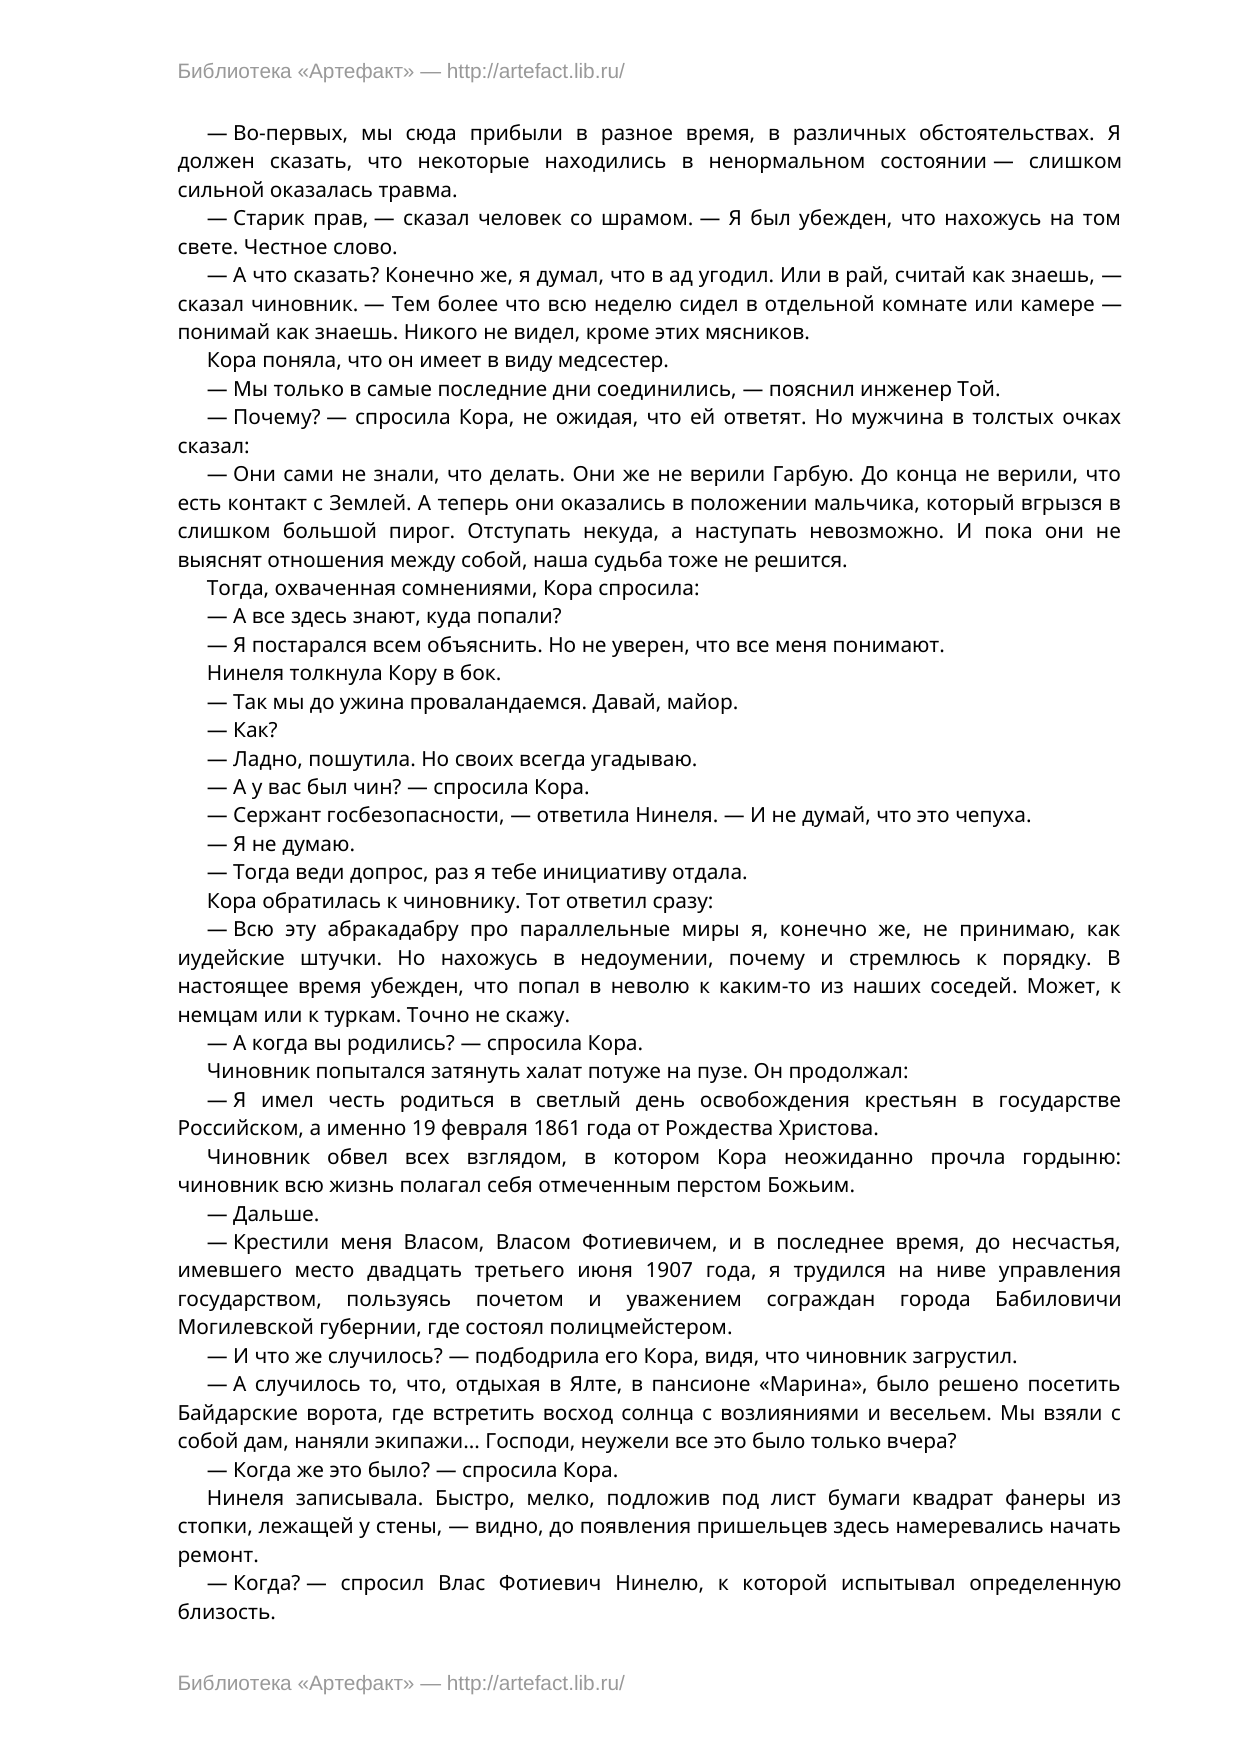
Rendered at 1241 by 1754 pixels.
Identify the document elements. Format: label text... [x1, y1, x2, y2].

text — Как? [177, 715, 1122, 744]
text — А у вас был чин? — спросила Кора. [177, 772, 1122, 801]
text — Так мы до ужина проваландаемся. Давай, майор. [177, 687, 1122, 715]
text — Во-первых, мы сюда прибыли в разное время, в различных обстоятельствах. Я должен сказать, что некоторые находились в ненормальном состоянии — слишком сильной оказалась травма. [177, 118, 1122, 203]
text — Когда же это было? — спросила Кора. [177, 1455, 1122, 1483]
text — А когда вы родились? — спросила Кора. [177, 1028, 1122, 1057]
text Кора поняла, что он имеет в виду медсестер. [177, 346, 1122, 374]
text — Почему? — спросила Кора, не ожидая, что ей ответят. Но мужчина в толстых очках сказал: [177, 402, 1122, 459]
text — Сержант госбезопасности, — ответила Нинеля. — И не думай, что это чепуха. [177, 801, 1122, 829]
text — Мы только в самые последние дни соединились, — пояснил инженер Той. [177, 374, 1122, 402]
text Чиновник попытался затянуть халат потуже на пузе. Он продолжал: [177, 1057, 1122, 1085]
text — А случилось то, что, отдыхая в Ялте, в пансионе «Марина», было решено посетить Байдарские ворота, где встретить восход солнца с возлияниями и весельем. Мы взяли с собой дам, наняли экипажи... Господи, неужели все это было только вчера? [177, 1369, 1122, 1455]
text — И что же случилось? — подбодрила его Кора, видя, что чиновник загрустил. [177, 1341, 1122, 1369]
text — А все здесь знают, куда попали? [177, 602, 1122, 630]
text Чиновник обвел всех взглядом, в котором Кора неожиданно прочла гордыню: чиновник всю жизнь полагал себя отмеченным перстом Божьим. [177, 1142, 1122, 1199]
text — А что сказать? Конечно же, я думал, что в ад угодил. Или в рай, считай как знаешь, — сказал чиновник. — Тем более что всю неделю сидел в отдельной комнате или камере — понимай как знаешь. Никого не видел, кроме этих мясников. [177, 260, 1122, 346]
text Нинеля толкнула Кору в бок. [177, 658, 1122, 687]
text — Дальше. [177, 1199, 1122, 1227]
text Тогда, охваченная сомнениями, Кора спросила: [177, 573, 1122, 602]
text — Я не думаю. [177, 829, 1122, 857]
text — Они сами не знали, что делать. Они же не верили Гарбую. До конца не верили, что есть контакт с Землей. А теперь они оказались в положении мальчика, который вгрызся в слишком большой пирог. Отступать некуда, а наступать невозможно. И пока они не выяснят отношения между собой, наша судьба тоже не решится. [177, 459, 1122, 573]
text — Я имел честь родиться в светлый день освобождения крестьян в государстве Российском, а именно 19 февраля 1861 года от Рождества Христова. [177, 1085, 1122, 1142]
text — Я постарался всем объяснить. Но не уверен, что все меня понимают. [177, 630, 1122, 658]
text Нинеля записывала. Быстро, мелко, подложив под лист бумаги квадрат фанеры из стопки, лежащей у стены, — видно, до появления пришельцев здесь намеревались начать ремонт. [177, 1483, 1122, 1568]
text Кора обратилась к чиновнику. Тот ответил сразу: [177, 886, 1122, 914]
text — Всю эту абракадабру про параллельные миры я, конечно же, не принимаю, как иудейские штучки. Но нахожусь в недоумении, почему и стремлюсь к порядку. В настоящее время убежден, что попал в неволю к каким-то из наших соседей. Может, к немцам или к туркам. Точно не скажу. [177, 914, 1122, 1028]
text — Крестили меня Власом, Власом Фотиевичем, и в последнее время, до несчастья, имевшего место двадцать третьего июня 1907 года, я трудился на ниве управления государством, пользуясь почетом и уважением сограждан города Бабиловичи Могилевской губернии, где состоял полицмейстером. [177, 1227, 1122, 1341]
text — Когда? — спросил Влас Фотиевич Нинелю, к которой испытывал определенную близость. [177, 1568, 1122, 1625]
text — Тогда веди допрос, раз я тебе инициативу отдала. [177, 857, 1122, 886]
text — Старик прав, — сказал человек со шрамом. — Я был убежден, что нахожусь на том свете. Честное слово. [177, 203, 1122, 260]
text — Ладно, пошутила. Но своих всегда угадываю. [177, 744, 1122, 772]
